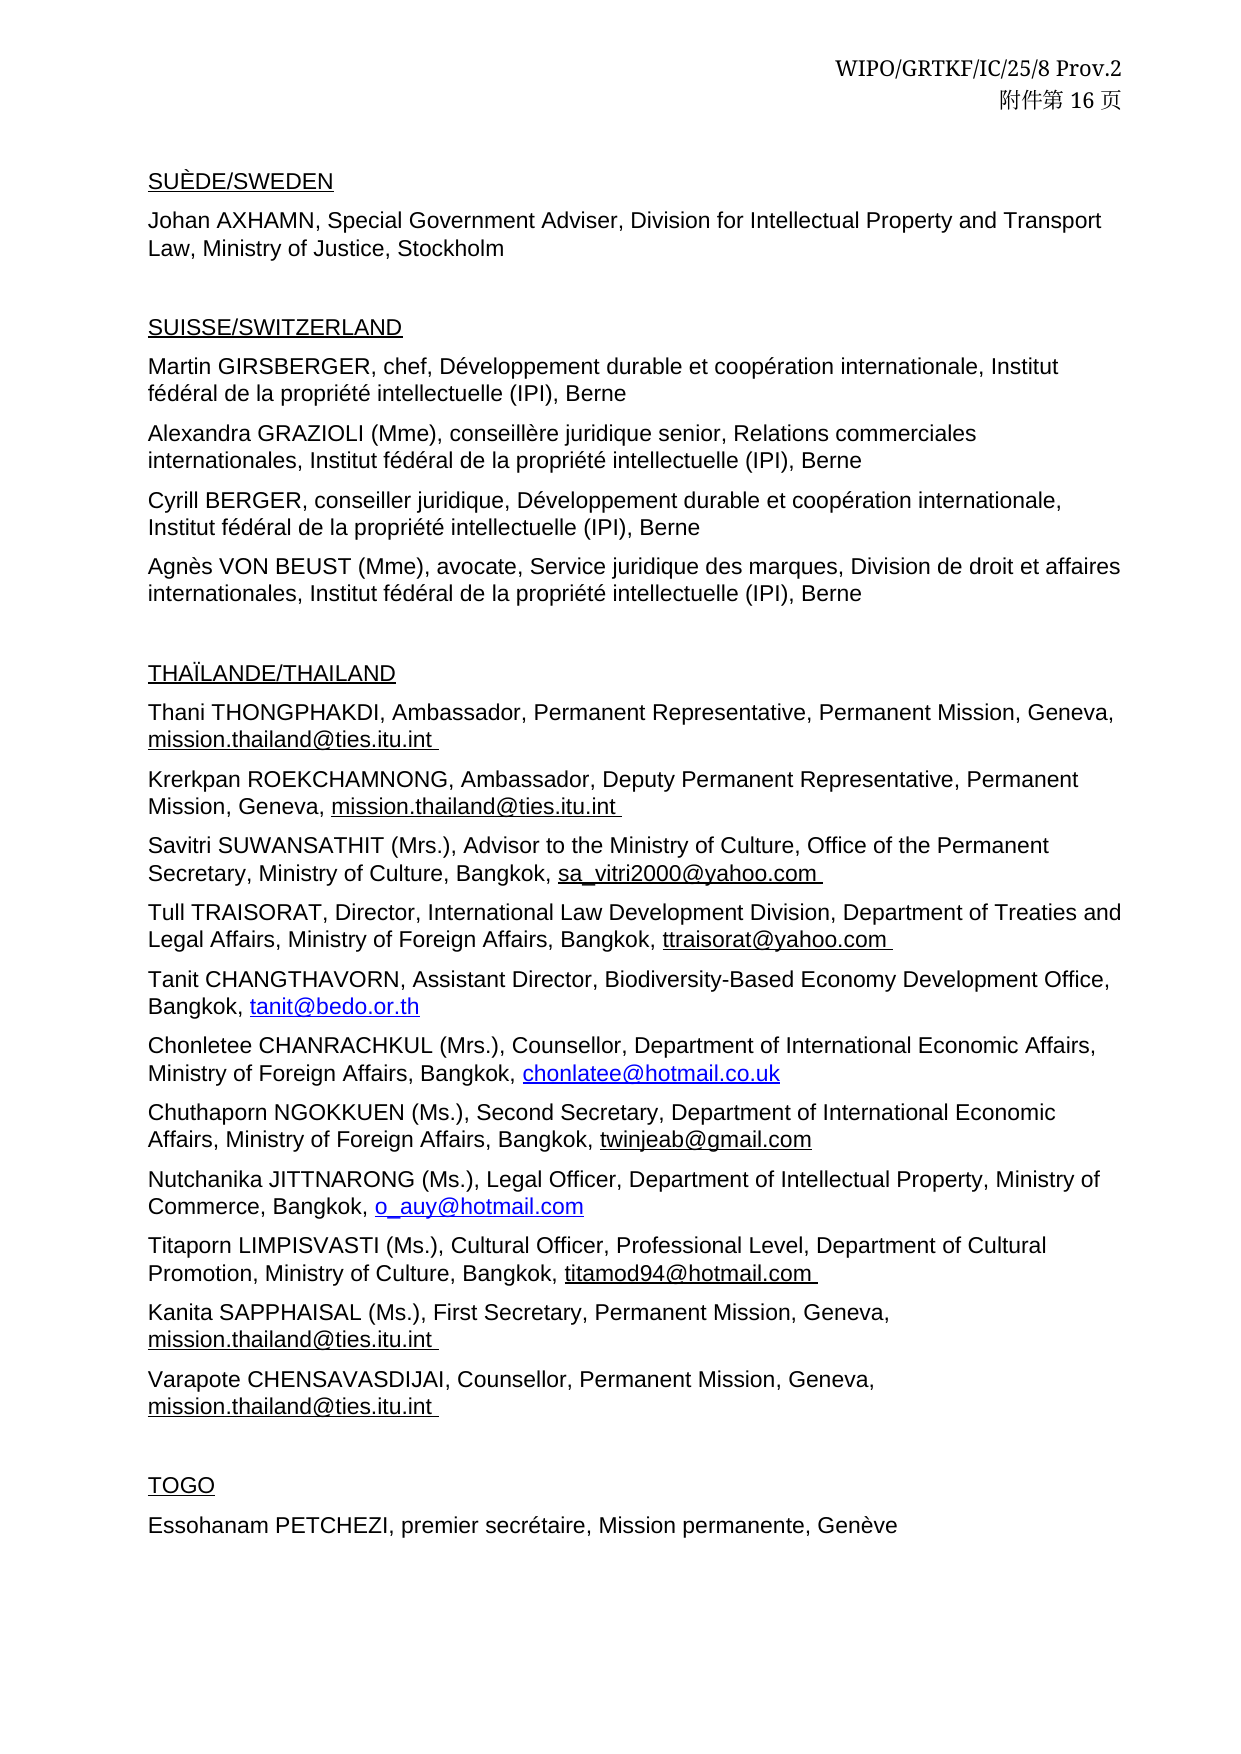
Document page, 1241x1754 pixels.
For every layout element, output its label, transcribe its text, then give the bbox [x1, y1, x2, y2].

text TOGO [148, 1471, 1122, 1498]
text Tull TRAISORAT, Director, International Law Development Division, Department of Treaties and Legal Affairs, Ministry of Foreign Affairs, Bangkok, ttraisorat@yahoo.com [148, 898, 1122, 953]
text Essohanam PETCHEZI, premier secrétaire, Mission permanente, Genève [148, 1511, 1122, 1538]
text Cyrill BERGER, conseiller juridique, Développement durable et coopération internationale, Institut fédéral de la propriété intellectuelle (IPI), Berne [148, 486, 1122, 540]
text Alexandra GRAZIOLI (Mme), conseillère juridique senior, Relations commerciales internationales, Institut fédéral de la propriété intellectuelle (IPI), Berne [148, 419, 1122, 473]
text Thani THONGPHAKDI, Ambassador, Permanent Representative, Permanent Mission, , mission.thailand@ties.itu.int [148, 698, 1122, 753]
text SUÈDE/SWEDEN [148, 167, 1122, 194]
text Varapote CHENSAVASDIJAI, Counsellor, Permanent Mission, , mission.thailand@ties.itu.int [148, 1365, 1122, 1419]
text THAÏLANDE/THAILAND [148, 659, 1122, 686]
text Chuthaporn NGOKKUEN (Ms.), Second Secretary, Department of International Economic Affairs, Ministry of Foreign Affairs, Bangkok, twinjeab@gmail.com [148, 1098, 1122, 1153]
text Titaporn LIMPISVASTI (Ms.), Cultural Officer, Professional Level, Department of Cultural Promotion, Ministry of Culture, Bangkok, titamod94@hotmail.com [148, 1232, 1122, 1286]
text Chonletee CHANRACHKUL (Mrs.), Counsellor, Department of International Economic Affairs, Ministry of Foreign Affairs, , chonlatee@hotmail.co.uk [148, 1032, 1122, 1086]
text Kanita SAPPHAISAL (Ms.), First Secretary, Permanent Mission, , mission.thailand@ties.itu.int [148, 1298, 1122, 1353]
text Savitri SUWANSATHIT (Mrs.), Advisor to the Ministry of Culture, Office of the Permanent Secretary, Ministry of Culture, Bangkok, sa_vitri2000@yahoo.com [148, 832, 1122, 886]
text Agnès VON BEUST (Mme), avocate, Service juridique des marques, Division de droit et affaires internationales, Institut fédéral de la propriété intellectuelle (IPI), Berne [148, 553, 1122, 607]
text Tanit CHANGTHAVORN, Assistant Director, Biodiversity-Based Economy Development Office, , tanit@bedo.or.th [148, 965, 1122, 1019]
text Krerkpan ROEKCHAMNONG, Ambassador, Deputy Permanent Representative, Permanent Mission, , mission.thailand@ties.itu.int [148, 765, 1122, 819]
text SUISSE/SWITZERLAND [148, 313, 1122, 340]
text Nutchanika JITTNARONG (Ms.), Legal Officer, Department of Intellectual Property, Ministry of Commerce, , o_auy@hotmail.com [148, 1165, 1122, 1219]
text Martin GIRSBERGER, chef, Développement durable et coopération internationale, Institut fédéral de la propriété intellectuelle (IPI), Berne [148, 353, 1122, 407]
text Johan AXHAMN, Special Government Adviser, Division for Intellectual Property and Transport Law, Ministry of Justice, Stockholm [148, 207, 1122, 261]
